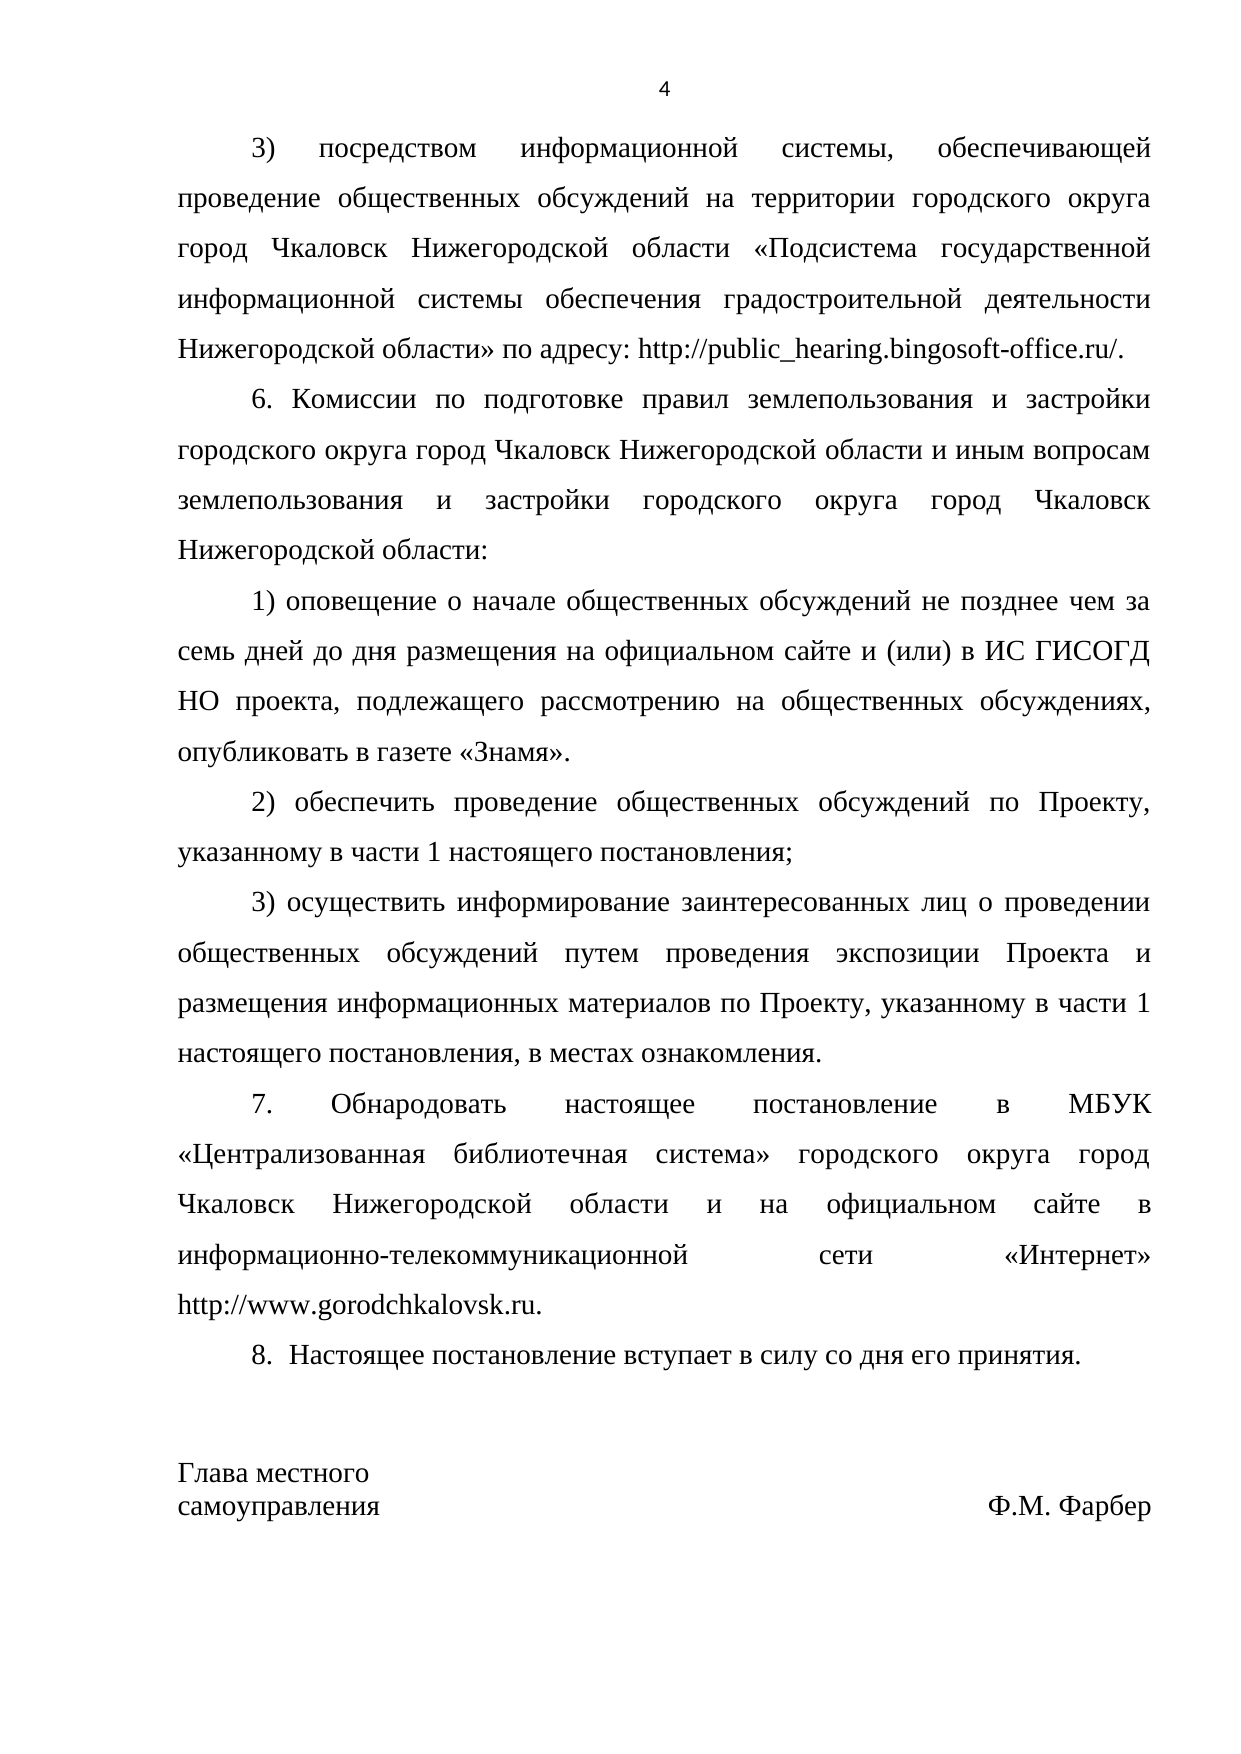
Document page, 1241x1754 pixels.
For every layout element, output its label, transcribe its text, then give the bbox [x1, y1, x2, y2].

text 3) посредством информационной системы, обеспечивающей проведение общественных обсуждений на территории городского округа город Чкаловск Нижегородской области «Подсистема государственной информационной системы обеспечения градостроительной деятельности Нижегородской области» по адресу: http://public_hearing.bingosoft-office.ru/. [177, 130, 1152, 365]
text 1) оповещение о начале общественных обсуждений не позднее чем за семь дней до дня размещения на официальном сайте и (или) в ИС ГИСОГД НО проекта, подлежащего рассмотрению на общественных обсуждениях, опубликовать в газете «Знамя». [177, 583, 1152, 767]
text 7. Обнародовать настоящее постановление в МБУК «Централизованная библиотечная система» городского округа город Чкаловск Нижегородской области и на официальном сайте в информационно-телекоммуникационной сети «Интернет» http://www.gorodchkalovsk.ru. [177, 1086, 1152, 1321]
text 2) обеспечить проведение общественных обсуждений по Проекту, указанному в части 1 настоящего постановления; [177, 784, 1152, 868]
text 6. Комиссии по подготовке правил землепользования и застройки городского округа город Чкаловск Нижегородской области и иным вопросам землепользования и застройки городского округа город Чкаловск Нижегородской области: [177, 381, 1152, 566]
text Глава местного [177, 1455, 1152, 1488]
list Настоящее постановление вступает в силу со дня его принятия. [251, 1337, 1152, 1371]
text 3) осуществить информирование заинтересованных лиц о проведении общественных обсуждений путем проведения экспозиции Проекта и размещения информационных материалов по Проекту, указанному в части 1 настоящего постановления, в местах ознакомления. [177, 884, 1152, 1069]
text самоуправления Ф.М. Фарбер [177, 1488, 1152, 1522]
